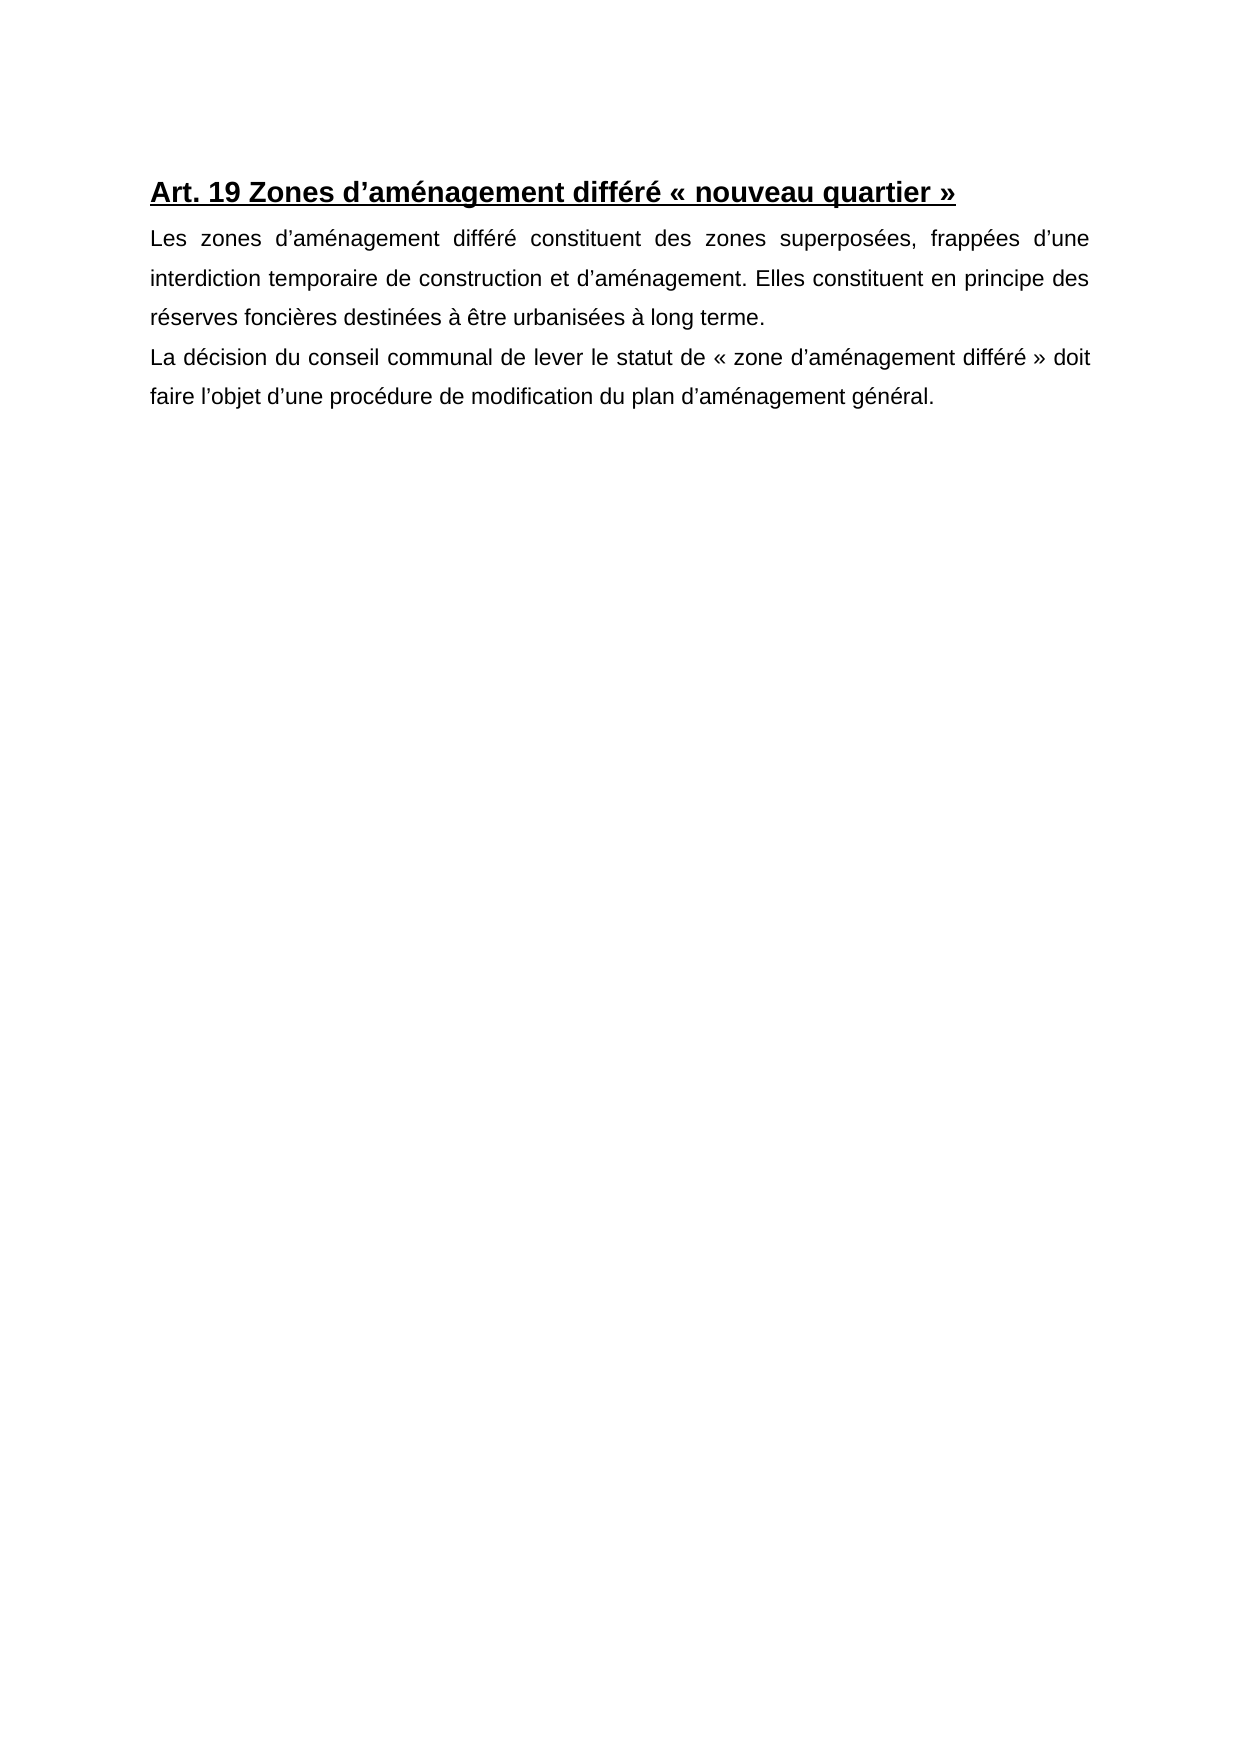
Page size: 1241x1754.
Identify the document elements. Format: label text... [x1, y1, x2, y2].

text Les zones d’aménagement différé constituent des zones superposées, frappées d’une interdiction temporaire de construction et d’aménagement. Elles constituent en principe des réserves foncières destinées à être urbanisées à long terme. [150, 225, 1090, 331]
text La décision du conseil communal de lever le statut de « zone d’aménagement différé » doit faire l’objet d’une procédure de modification du plan d’aménagement général. [150, 344, 1090, 409]
subtitle Art. 19 Zones d’aménagement différé « nouveau quartier » [150, 175, 1090, 208]
